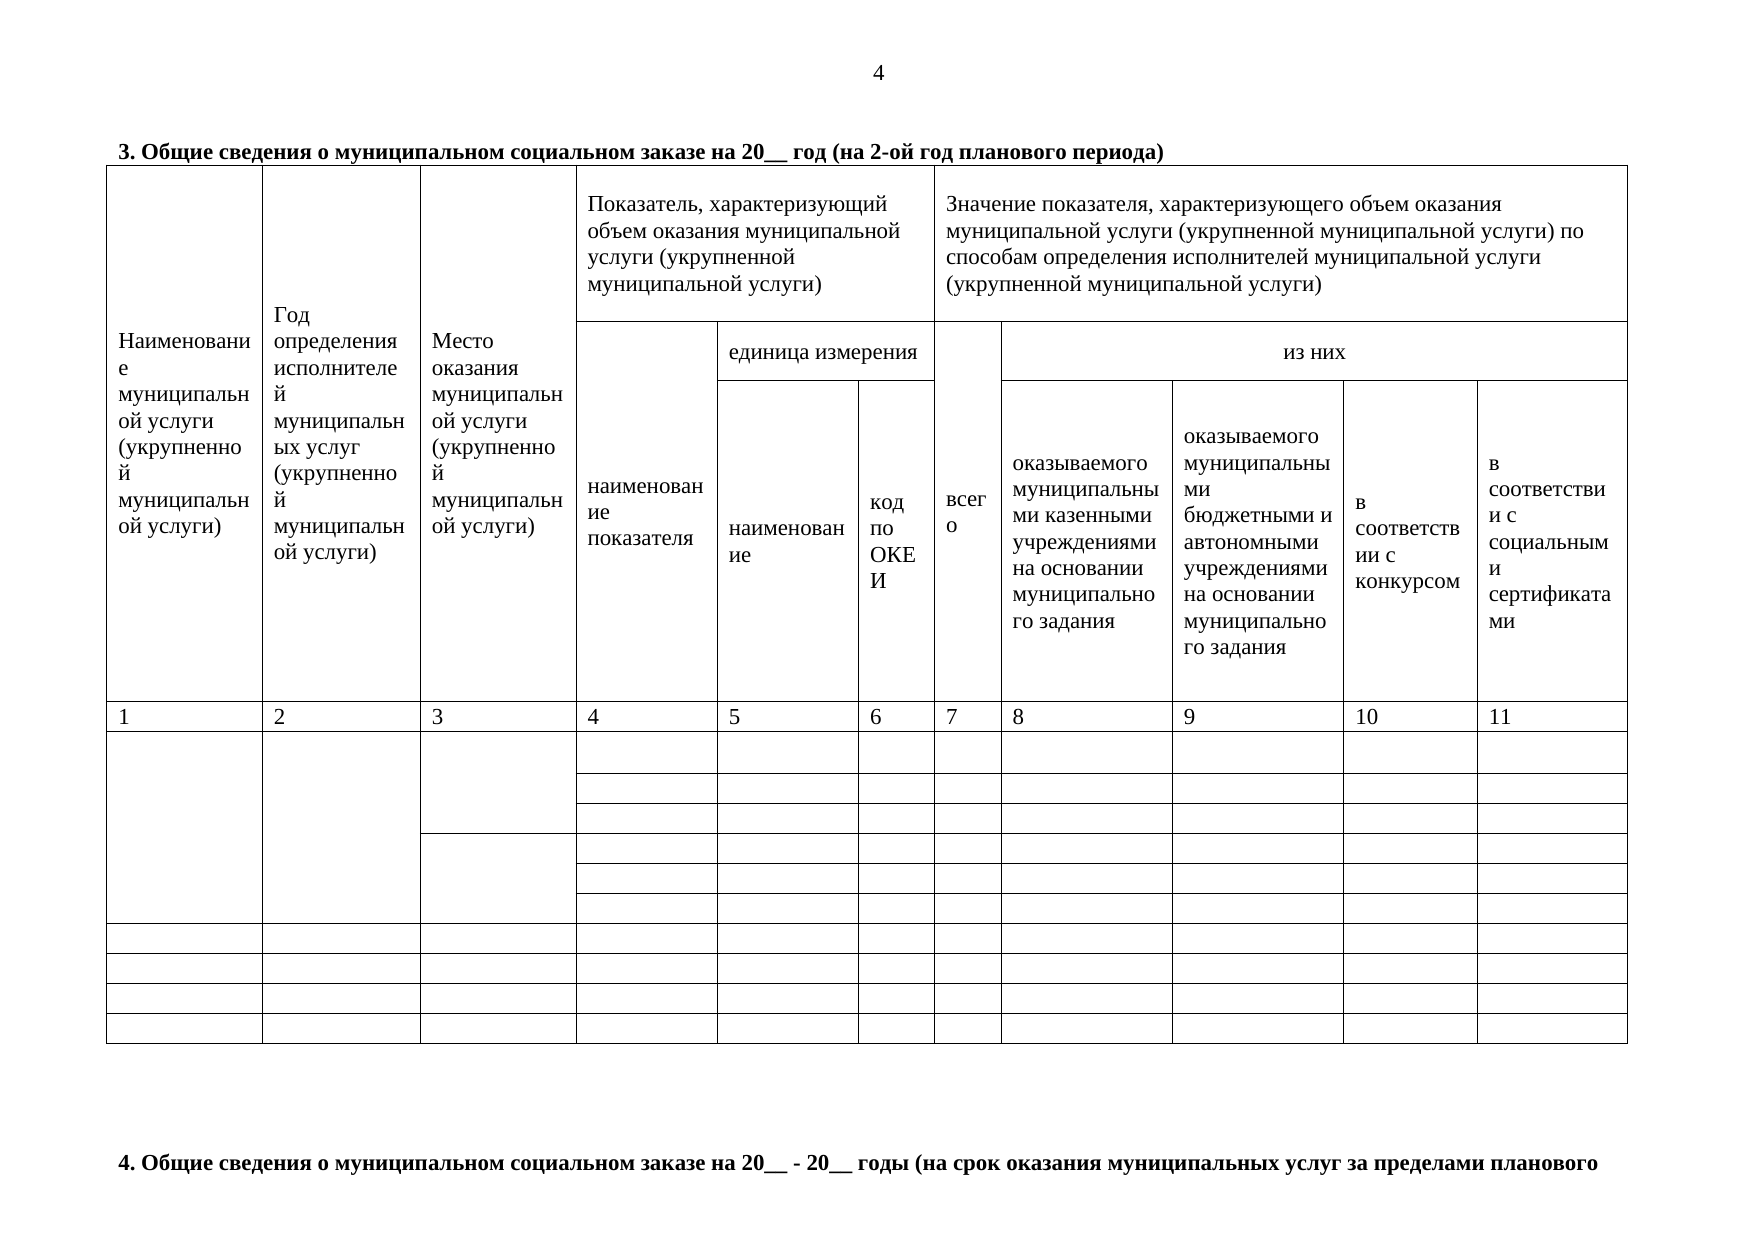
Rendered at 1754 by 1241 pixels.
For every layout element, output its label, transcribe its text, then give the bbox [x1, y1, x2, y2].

table_cell [1344, 924, 1477, 953]
table_cell [1173, 1014, 1343, 1043]
table_cell [1344, 864, 1477, 893]
table_cell [577, 864, 717, 893]
table_cell наименование показателя [577, 322, 717, 701]
table_cell оказываемого муниципальными бюджетными и автономными учреждениями на основании муниципального задания [1173, 381, 1343, 701]
table_cell [577, 1014, 717, 1043]
table_cell [1478, 894, 1627, 923]
table_cell [935, 894, 1001, 923]
table_cell [935, 864, 1001, 893]
table_cell [577, 894, 717, 923]
table_cell [1344, 894, 1477, 923]
table_cell 10 [1344, 702, 1477, 731]
table_cell [577, 774, 717, 803]
table_cell 5 [718, 702, 858, 731]
table_cell Значение показателя, характеризующего объем оказания муниципальной услуги (укрупненной муниципальной услуги) по способам определения исполнителей муниципальной услуги (укрупненной муниципальной услуги) [935, 166, 1627, 321]
table_cell [718, 894, 858, 923]
table_cell [421, 732, 576, 833]
table_cell [421, 954, 576, 983]
table_cell [718, 834, 858, 863]
table_cell [263, 984, 420, 1013]
table_cell [263, 732, 420, 923]
table_cell Показатель, характеризующий объем оказания муниципальной услуги (укрупненной муниципальной услуги) [577, 166, 934, 321]
table_cell [1173, 954, 1343, 983]
table_cell [107, 954, 262, 983]
table_cell [1478, 804, 1627, 833]
table_cell [718, 774, 858, 803]
table_cell [1344, 804, 1477, 833]
table_cell [1478, 834, 1627, 863]
table_cell [1173, 804, 1343, 833]
table_cell 8 [1002, 702, 1172, 731]
table_cell [718, 864, 858, 893]
table_cell [107, 1014, 262, 1043]
table_cell всего [935, 322, 1001, 701]
table_cell [1344, 984, 1477, 1013]
table_cell [1344, 732, 1477, 773]
table_cell [1478, 864, 1627, 893]
table_cell [859, 894, 934, 923]
table_cell из них [1002, 322, 1627, 380]
table_cell [1173, 834, 1343, 863]
table_cell [1173, 864, 1343, 893]
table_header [107, 112, 1628, 164]
table_cell [421, 1014, 576, 1043]
table_cell [935, 984, 1001, 1013]
table_cell [421, 834, 576, 923]
table_cell в соответствии с социальными сертификатами [1478, 381, 1627, 701]
table_cell [718, 954, 858, 983]
table_cell [263, 954, 420, 983]
table_cell [859, 834, 934, 863]
table_cell [718, 1014, 858, 1043]
table_cell [859, 1014, 934, 1043]
table_cell оказываемого муниципальными казенными учреждениями на основании муниципального задания [1002, 381, 1172, 701]
table_cell [577, 984, 717, 1013]
table_cell [1002, 804, 1172, 833]
table_cell [1002, 924, 1172, 953]
table_cell [718, 732, 858, 773]
table_cell [859, 774, 934, 803]
table_cell [1002, 834, 1172, 863]
table_cell [1173, 984, 1343, 1013]
table_cell [1002, 984, 1172, 1013]
table_cell [1002, 774, 1172, 803]
table_cell [1002, 1014, 1172, 1043]
table_cell [859, 924, 934, 953]
table_cell [577, 732, 717, 773]
table_cell [935, 834, 1001, 863]
table_cell [1344, 954, 1477, 983]
table_cell [421, 984, 576, 1013]
table_cell 9 [1173, 702, 1343, 731]
table_cell [1002, 732, 1172, 773]
table_cell [859, 864, 934, 893]
table_cell в соответствии с конкурсом [1344, 381, 1477, 701]
table_cell 4 [577, 702, 717, 731]
table_cell [107, 924, 262, 953]
table_cell [107, 984, 262, 1013]
table_cell 11 [1478, 702, 1627, 731]
table_cell Место оказания муниципальной услуги (укрупненной муниципальной услуги) [421, 166, 576, 701]
table_cell Наименование муниципальной услуги (укрупненной муниципальной услуги) [107, 166, 262, 701]
table_cell [1478, 774, 1627, 803]
table_cell [935, 804, 1001, 833]
table_cell [935, 1014, 1001, 1043]
table_cell [1002, 894, 1172, 923]
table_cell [107, 1044, 1628, 1176]
table_cell Год определения исполнителей муниципальных услуг (укрупненной муниципальной услуги) [263, 166, 420, 701]
table_cell [718, 804, 858, 833]
table_cell [859, 954, 934, 983]
table_cell единица измерения [718, 322, 934, 380]
table_cell [1478, 1014, 1627, 1043]
table_cell [935, 774, 1001, 803]
table_cell [1173, 732, 1343, 773]
table_cell [859, 984, 934, 1013]
table_cell [935, 924, 1001, 953]
table_cell [1173, 774, 1343, 803]
table_cell 1 [107, 702, 262, 731]
table_cell [1478, 924, 1627, 953]
table_cell [935, 732, 1001, 773]
table_cell [1344, 834, 1477, 863]
table_cell [577, 954, 717, 983]
table_cell 6 [859, 702, 934, 731]
table_cell [1002, 864, 1172, 893]
table_cell [1478, 984, 1627, 1013]
table_cell 2 [263, 702, 420, 731]
table_cell [1173, 924, 1343, 953]
table_cell [718, 984, 858, 1013]
table_cell [421, 924, 576, 953]
table_cell [1002, 954, 1172, 983]
table_cell [577, 804, 717, 833]
table_cell [859, 804, 934, 833]
table_cell наименование [718, 381, 858, 701]
table_cell [1344, 1014, 1477, 1043]
table_cell [577, 834, 717, 863]
table_cell [935, 954, 1001, 983]
table_cell [1173, 894, 1343, 923]
table_cell [718, 924, 858, 953]
table_cell 7 [935, 702, 1001, 731]
table_cell [107, 732, 262, 923]
table_cell [263, 1014, 420, 1043]
table_cell [577, 924, 717, 953]
table_cell 3 [421, 702, 576, 731]
table_cell [859, 732, 934, 773]
table_cell [1478, 954, 1627, 983]
table_cell [263, 924, 420, 953]
table_cell [1478, 732, 1627, 773]
table_cell код по ОКЕИ [859, 381, 934, 701]
table_cell [1344, 774, 1477, 803]
